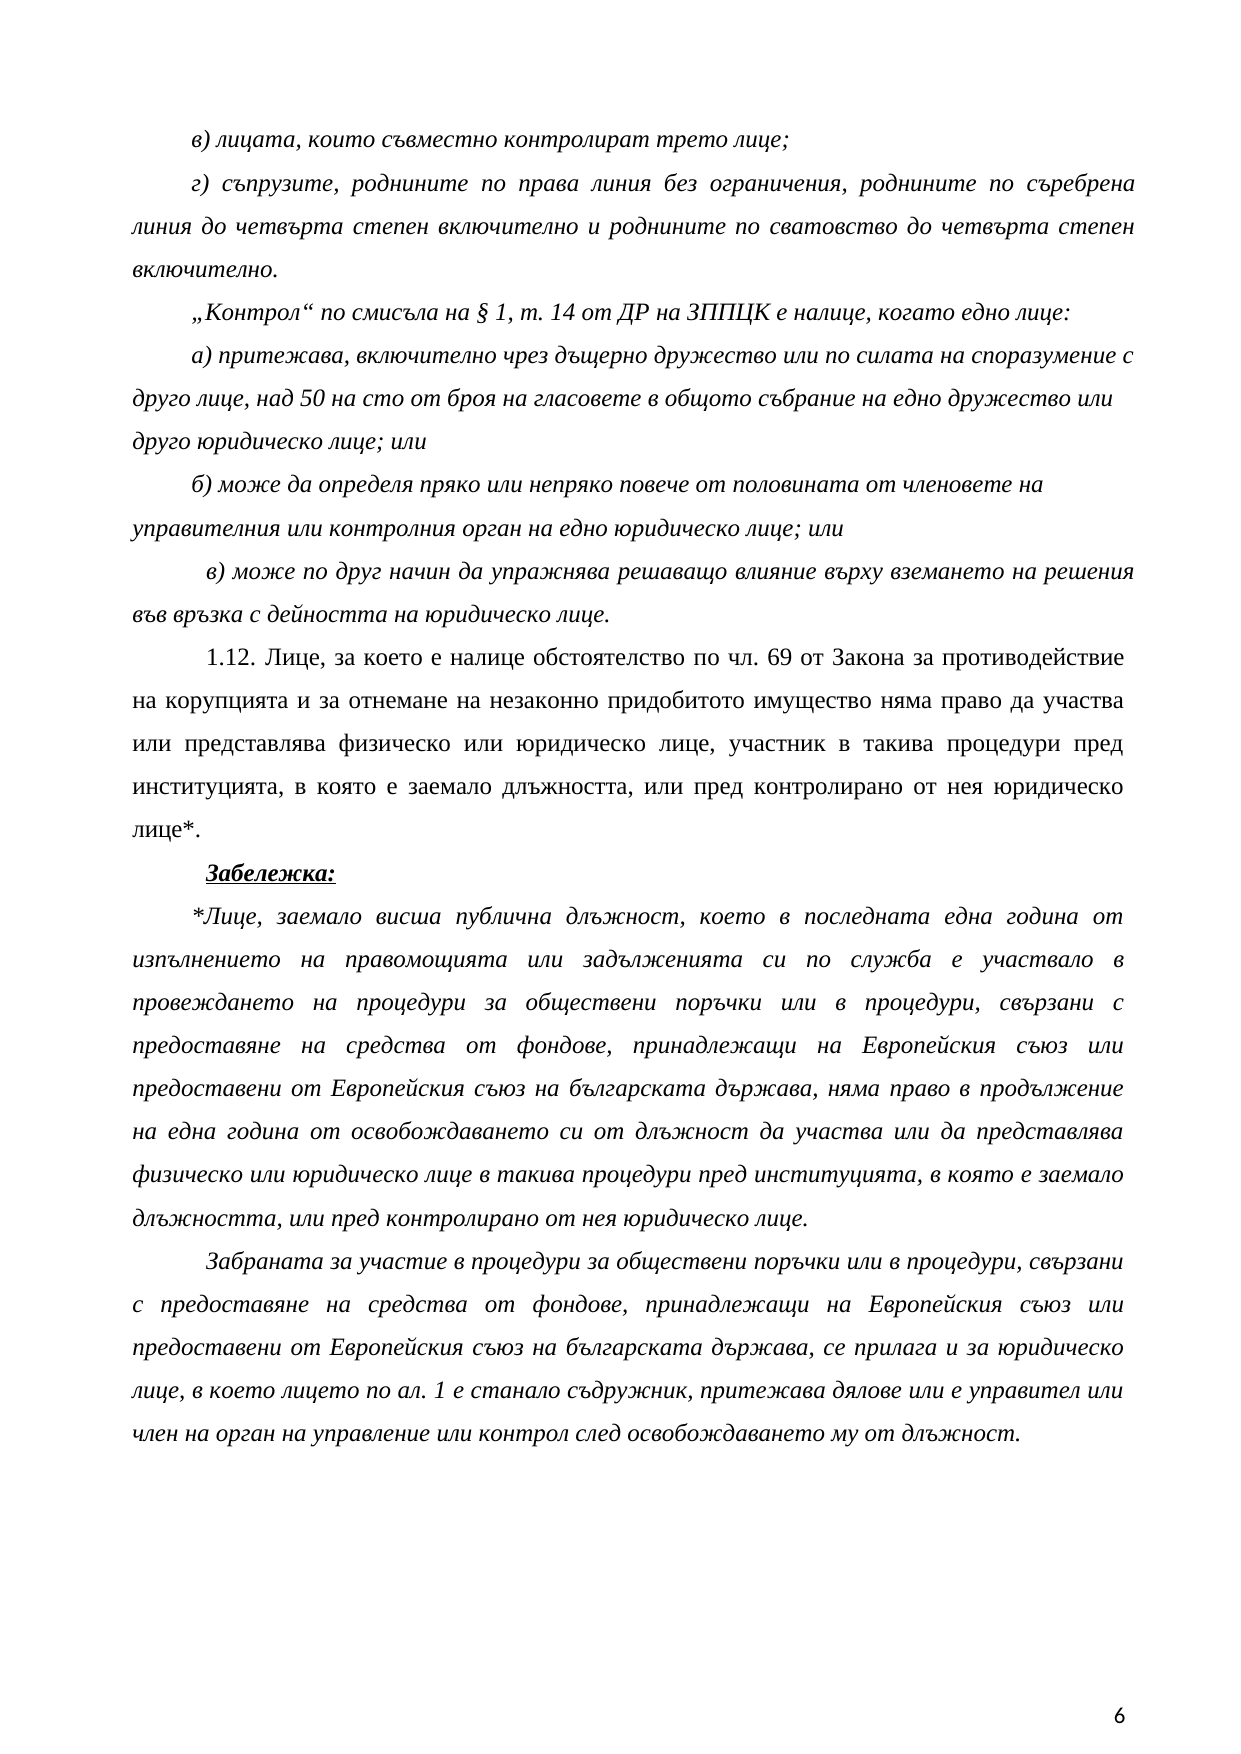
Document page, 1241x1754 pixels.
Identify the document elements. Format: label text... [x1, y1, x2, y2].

text а) притежава, включително чрез дъщерно дружество или по силата на споразумение с друго лице, над 50 на сто от броя на гласовете в общото събрание на едно дружество или друго юридическо лице; или [132, 340, 1136, 455]
text в) може по друг начин да упражнява решаващо влияние върху вземането на решения във връзка с дейността на юридическо лице. [132, 556, 1136, 628]
text б) може да определя пряко или непряко повече от половината от членовете на управителния или контролния орган на едно юридическо лице; или [132, 469, 1136, 541]
text „Контрол“ по смисъла на § 1, т. 14 от ДР на ЗППЦК е налице, когато едно лице: [132, 297, 1136, 326]
text г) съпрузите, роднините по права линия без ограничения, роднините по съребрена линия до четвърта степен включително и роднините по сватовство до четвърта степен включително. [132, 168, 1136, 283]
text Забраната за участие в процедури за обществени поръчки или в процедури, свързани с предоставяне на средства от фондове, принадлежащи на Европейския съюз или предоставени от Европейския съюз на българската държава, се прилага и за юридическо лице, в което лицето по ал. 1 е станало съдружник, притежава дялове или е управител или член на орган на управление или контрол след освобождаването му от длъжност. [132, 1246, 1125, 1447]
text в) лицата, които съвместно контролират трето лице; [132, 124, 1136, 153]
text Забележка: [132, 858, 1125, 886]
text *Лице, заемало висша публична длъжност, което в последната една година от изпълнението на правомощията или задълженията си по служба е участвало в провеждането на процедури за обществени поръчки или в процедури, свързани с предоставяне на средства от фондове, принадлежащи на Европейския съюз или предоставени от Европейския съюз на българската държава, няма право в продължение на една година от освобождаването си от длъжност да участва или да представлява физическо или юридическо лице в такива процедури пред институцията, в която е заемало длъжността, или пред контролирано от нея юридическо лице. [132, 901, 1125, 1231]
list Лице, за което е налице обстоятелство по чл. 69 от Закона за противодействие на корупцията и за отнемане на незаконно придобитото имущество няма право да участва или представлява физическо или юридическо лице, участник в такива процедури пред институцията, в която е заемало длъжността, или пред контролирано от нея юридическо лице*. [132, 642, 1125, 843]
